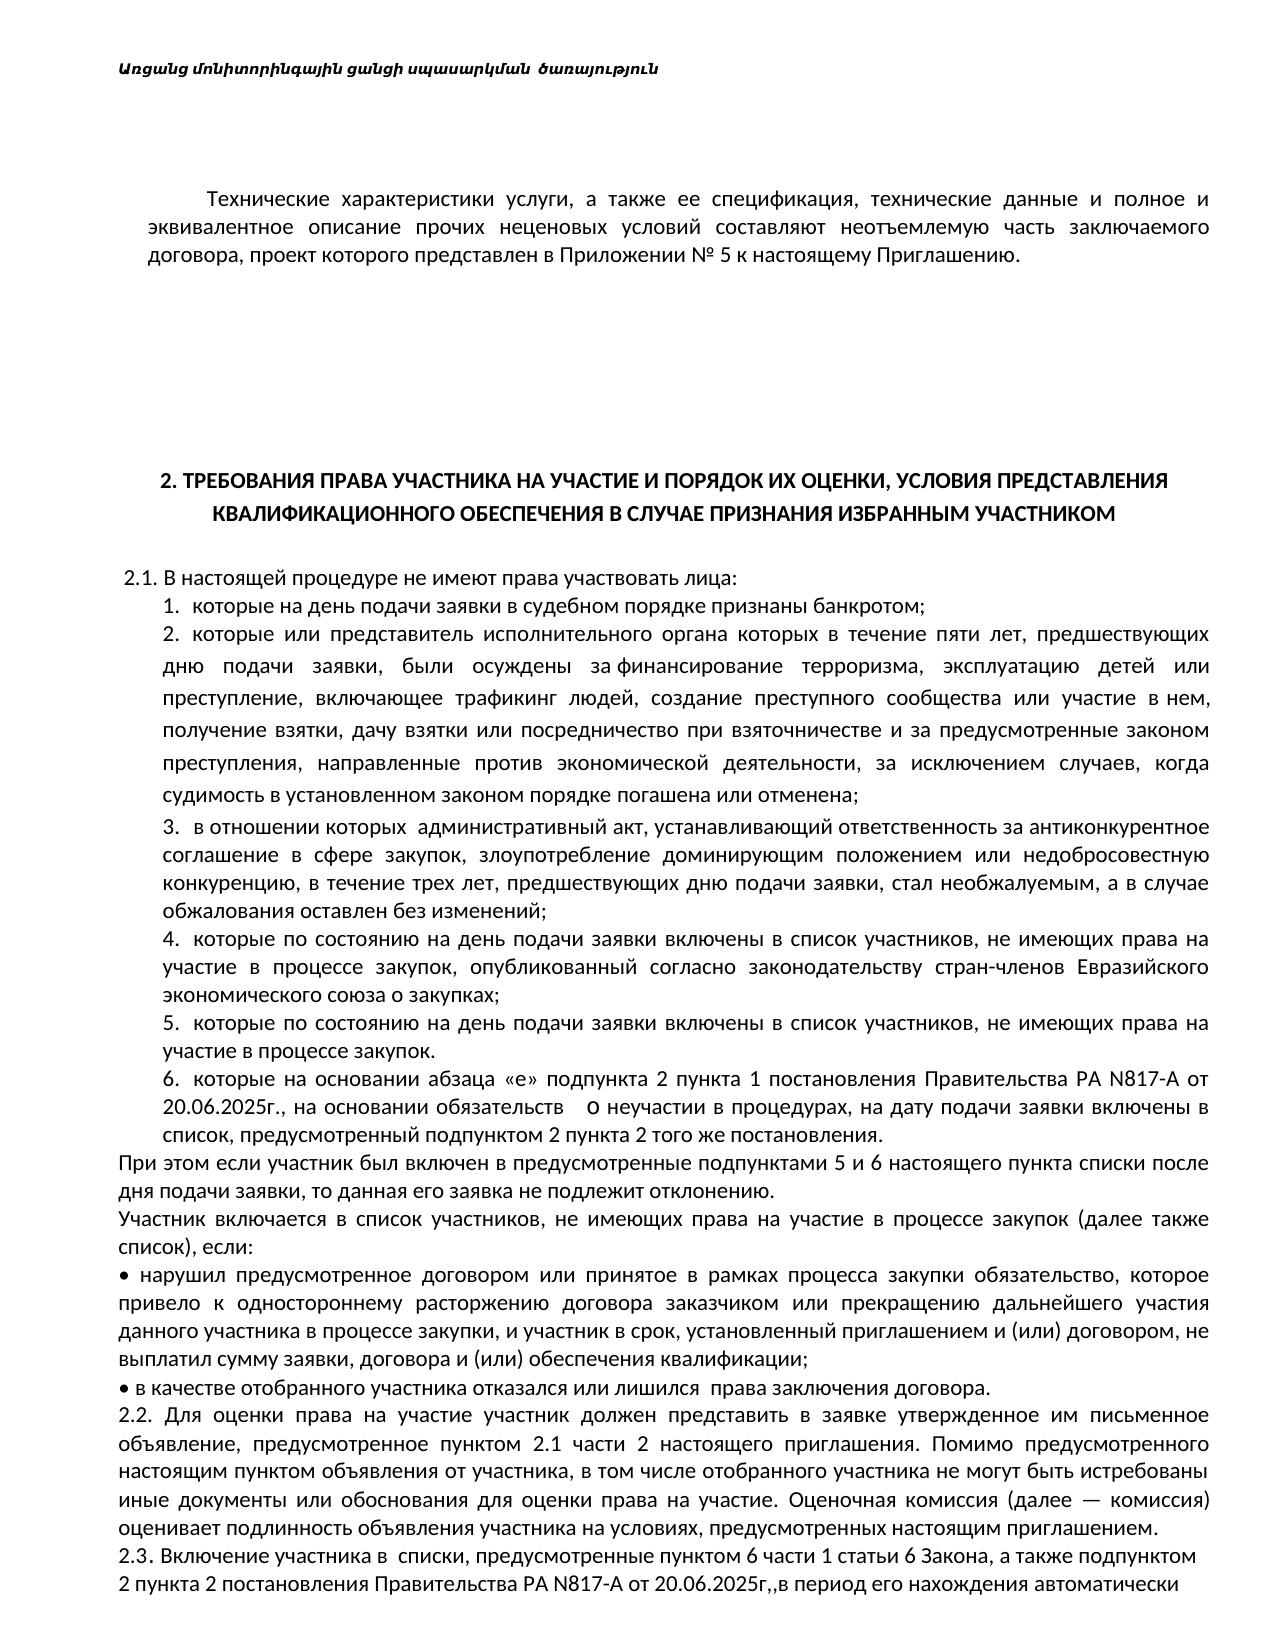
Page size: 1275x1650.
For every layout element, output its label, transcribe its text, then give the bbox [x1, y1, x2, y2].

text Участник включается в список участников, не имеющих права на участие в процессе закупок (далее также список), если: [118, 1204, 1211, 1261]
text При этом если участник был включен в предусмотренные подпунктами 5 и 6 настоящего пункта списки после дня подачи заявки, то данная его заявка не подлежит отклонению. [118, 1148, 1211, 1204]
text 2.2. Для оценки права на участие участник должен представить в заявке утвержденное им письменное объявление, предусмотренное пунктом 2.1 части 2 настоящего приглашения. Помимо предусмотренного настоящим пунктом объявления от участника, в том числе отобранного участника не могут быть истребованы иные документы или обоснования для оценки права на участие. Оценочная комиссия (далее — комиссия) оценивает подлинность объявления участника на условиях, предусмотренных настоящим приглашением. [118, 1401, 1211, 1541]
list в отношении которых административный акт, устанавливающий ответственность за антиконкурентное соглашение в сфере закупок, злоупотребление доминирующим положением или недобросовестную конкуренцию, в течение трех лет, предшествующих дню подачи заявки, стал необжалуемым, а в случае обжалования оставлен без изменений; [162, 812, 1211, 924]
list которые на день подачи заявки в судебном порядке признаны банкротом; [162, 591, 1211, 619]
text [118, 1541, 1211, 1597]
list которые или представитель исполнительного органа которых в течение пяти лет, предшествующих дню подачи заявки, были осуждены за финансирование терроризма, эксплуатацию детей или преступление, включающее трафикинг людей, создание преступного сообщества или участие в нем, получение взятки, дачу взятки или посредничество при взяточничестве и за предусмотренные законом преступления, направленные против экономической деятельности, за исключением случаев, когда судимость в установленном законом порядке погашена или отменена; [162, 619, 1211, 808]
text 2. ТРЕБОВАНИЯ ПРАВА УЧАСТНИКА НА УЧАСТИЕ И ПОРЯДОК ИХ ОЦЕНКИ, УСЛОВИЯ ПРЕДСТАВЛЕНИЯ КВАЛИФИКАЦИОННОГО ОБЕСПЕЧЕНИЯ В СЛУЧАЕ ПРИЗНАНИЯ ИЗБРАННЫМ УЧАСТНИКОМ [118, 466, 1211, 527]
list которые на основании абзаца «е» подпункта 2 пункта 1 постановления Правительства РА N817-А от 20.06.2025г., на основании обязательств օ неучастии в процедурах, на дату подачи заявки включены в список, предусмотренный подпунктом 2 пункта 2 того же постановления. [162, 1064, 1211, 1148]
text • нарушил предусмотренное договором или принятое в рамках процесса закупки обязательство, которое привело к одностороннему расторжению договора заказчиком или прекращению дальнейшего участия данного участника в процессе закупки, и участник в срок, установленный приглашением и (или) договором, не выплатил сумму заявки, договора и (или) обеспечения квалификации; [118, 1261, 1211, 1373]
list которые по состоянию на день подачи заявки включены в список участников, не имеющих права на участие в процессе закупок, опубликованный согласно законодательству стран-членов Евразийского экономического союза о закупках; [162, 924, 1211, 1008]
text Технические характеристики услуги, а также ее спецификация, технические данные и полное и эквивалентное описание прочих неценовых условий составляют неотъемлемую часть заключаемого договора, проект которого представлен в Приложении № 5 к настоящему Приглашению. [148, 184, 1211, 268]
text 2.1. В настоящей процедуре не имеют права участвовать лица: [118, 563, 1211, 591]
text • в качестве отобранного участника отказался или лишился права заключения договора. [118, 1373, 1211, 1401]
list которые по состоянию на день подачи заявки включены в список участников, не имеющих права на участие в процессе закупок. [162, 1008, 1211, 1064]
